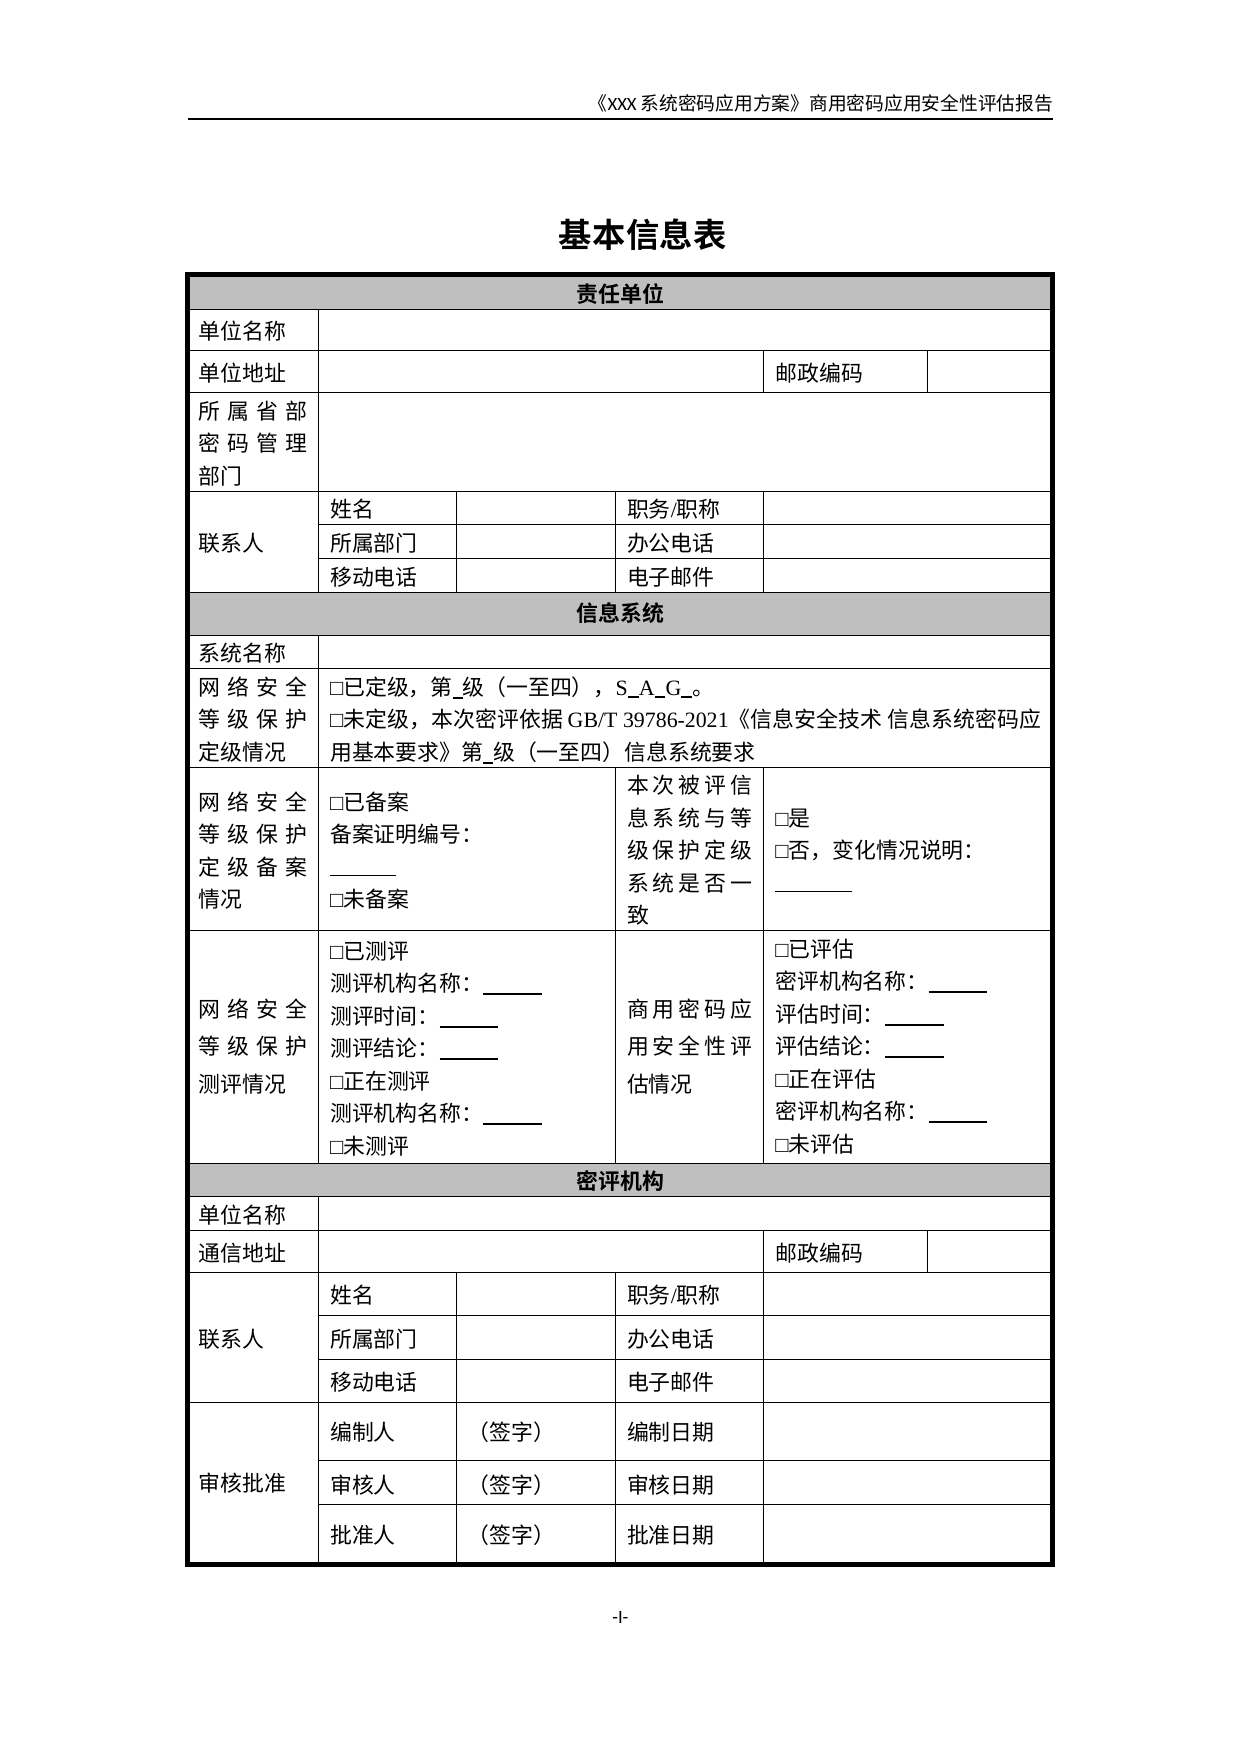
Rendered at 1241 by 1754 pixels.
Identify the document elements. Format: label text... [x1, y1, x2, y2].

table_cell 电子邮件 [616, 559, 763, 592]
table_header 责任单位 [190, 277, 1050, 309]
table_cell 编制人 [319, 1403, 456, 1460]
table_cell [319, 310, 1050, 350]
table_cell 办公电话 [616, 525, 763, 558]
table_cell [319, 1197, 1050, 1230]
table_cell （签字） [457, 1403, 615, 1460]
table_cell （签字） [457, 1461, 615, 1504]
table_cell [457, 1360, 615, 1402]
table_cell [764, 525, 1050, 558]
table_cell 编制日期 [616, 1403, 763, 1460]
table_cell □已定级，第 级（一至四），S A G 。 □未定级，本次密评依据GB/T 39786-2021《信息安全技术 信息系统密码应用基本要求》第 级（一至四）信息系统要求 [319, 669, 1050, 767]
table_cell 移动电话 [319, 1360, 456, 1402]
table_cell 系统名称 [190, 636, 318, 668]
table_cell [764, 1461, 1050, 1504]
table_cell [457, 559, 615, 592]
table_cell 商用密码应用安全性评估情况 [616, 931, 763, 1163]
table_cell 网络安全等级保护测评情况 [190, 931, 318, 1163]
table_cell [764, 1273, 1050, 1315]
table_cell [457, 492, 615, 524]
table_cell 所属省部密码管理部门 [190, 393, 318, 491]
table_cell □已测评 测评机构名称： 测评时间： 测评结论： □正在测评 测评机构名称： □未测评 [319, 931, 615, 1163]
table_cell [457, 1273, 615, 1315]
table_cell 邮政编码 [764, 1231, 927, 1272]
table_cell [319, 1231, 763, 1272]
table_cell 本次被评信息系统与等级保护定级系统是否一致 [616, 768, 763, 930]
table_cell [319, 636, 1050, 668]
table_cell 邮政编码 [764, 351, 927, 392]
subtitle 基本信息表 [232, 200, 1053, 265]
table_cell 信息系统 [190, 593, 1050, 635]
table_cell [457, 1316, 615, 1359]
table_cell 所属部门 [319, 1316, 456, 1359]
table_cell 移动电话 [319, 559, 456, 592]
table_cell 密评机构 [190, 1164, 1050, 1196]
table_cell 姓名 [319, 492, 456, 524]
table_cell [457, 525, 615, 558]
table_cell 批准人 [319, 1505, 456, 1562]
table_cell （签字） [457, 1505, 615, 1562]
table_cell 通信地址 [190, 1231, 318, 1272]
table_cell [764, 492, 1050, 524]
table_cell 审核批准 [190, 1403, 318, 1562]
table_cell [764, 1360, 1050, 1402]
table_cell 批准日期 [616, 1505, 763, 1562]
table_cell [319, 393, 1050, 491]
table_cell 单位名称 [190, 310, 318, 350]
table_cell □已备案 备案证明编号： □未备案 [319, 768, 615, 930]
table_cell 单位地址 [190, 351, 318, 392]
table_cell [764, 1403, 1050, 1460]
table_cell 职务/职称 [616, 492, 763, 524]
table_cell □是 □否，变化情况说明： [764, 768, 1050, 930]
table_cell [928, 1231, 1050, 1272]
table_cell [764, 1505, 1050, 1562]
table_cell 联系人 [190, 1273, 318, 1402]
table_cell [764, 559, 1050, 592]
table_cell 审核日期 [616, 1461, 763, 1504]
table_cell 网络安全等级保护定级情况 [190, 669, 318, 767]
table_cell 网络安全等级保护定级备案情况 [190, 768, 318, 930]
table_cell □已评估 密评机构名称： 评估时间： 评估结论： □正在评估 密评机构名称： □未评估 [764, 931, 1050, 1163]
table_cell 审核人 [319, 1461, 456, 1504]
table_cell 办公电话 [616, 1316, 763, 1359]
table_cell 电子邮件 [616, 1360, 763, 1402]
table_cell 联系人 [190, 492, 318, 592]
table_cell 职务/职称 [616, 1273, 763, 1315]
table_cell [928, 351, 1050, 392]
table_cell 单位名称 [190, 1197, 318, 1230]
table_cell 所属部门 [319, 525, 456, 558]
table_cell [764, 1316, 1050, 1359]
table_cell 姓名 [319, 1273, 456, 1315]
table_cell [319, 351, 763, 392]
